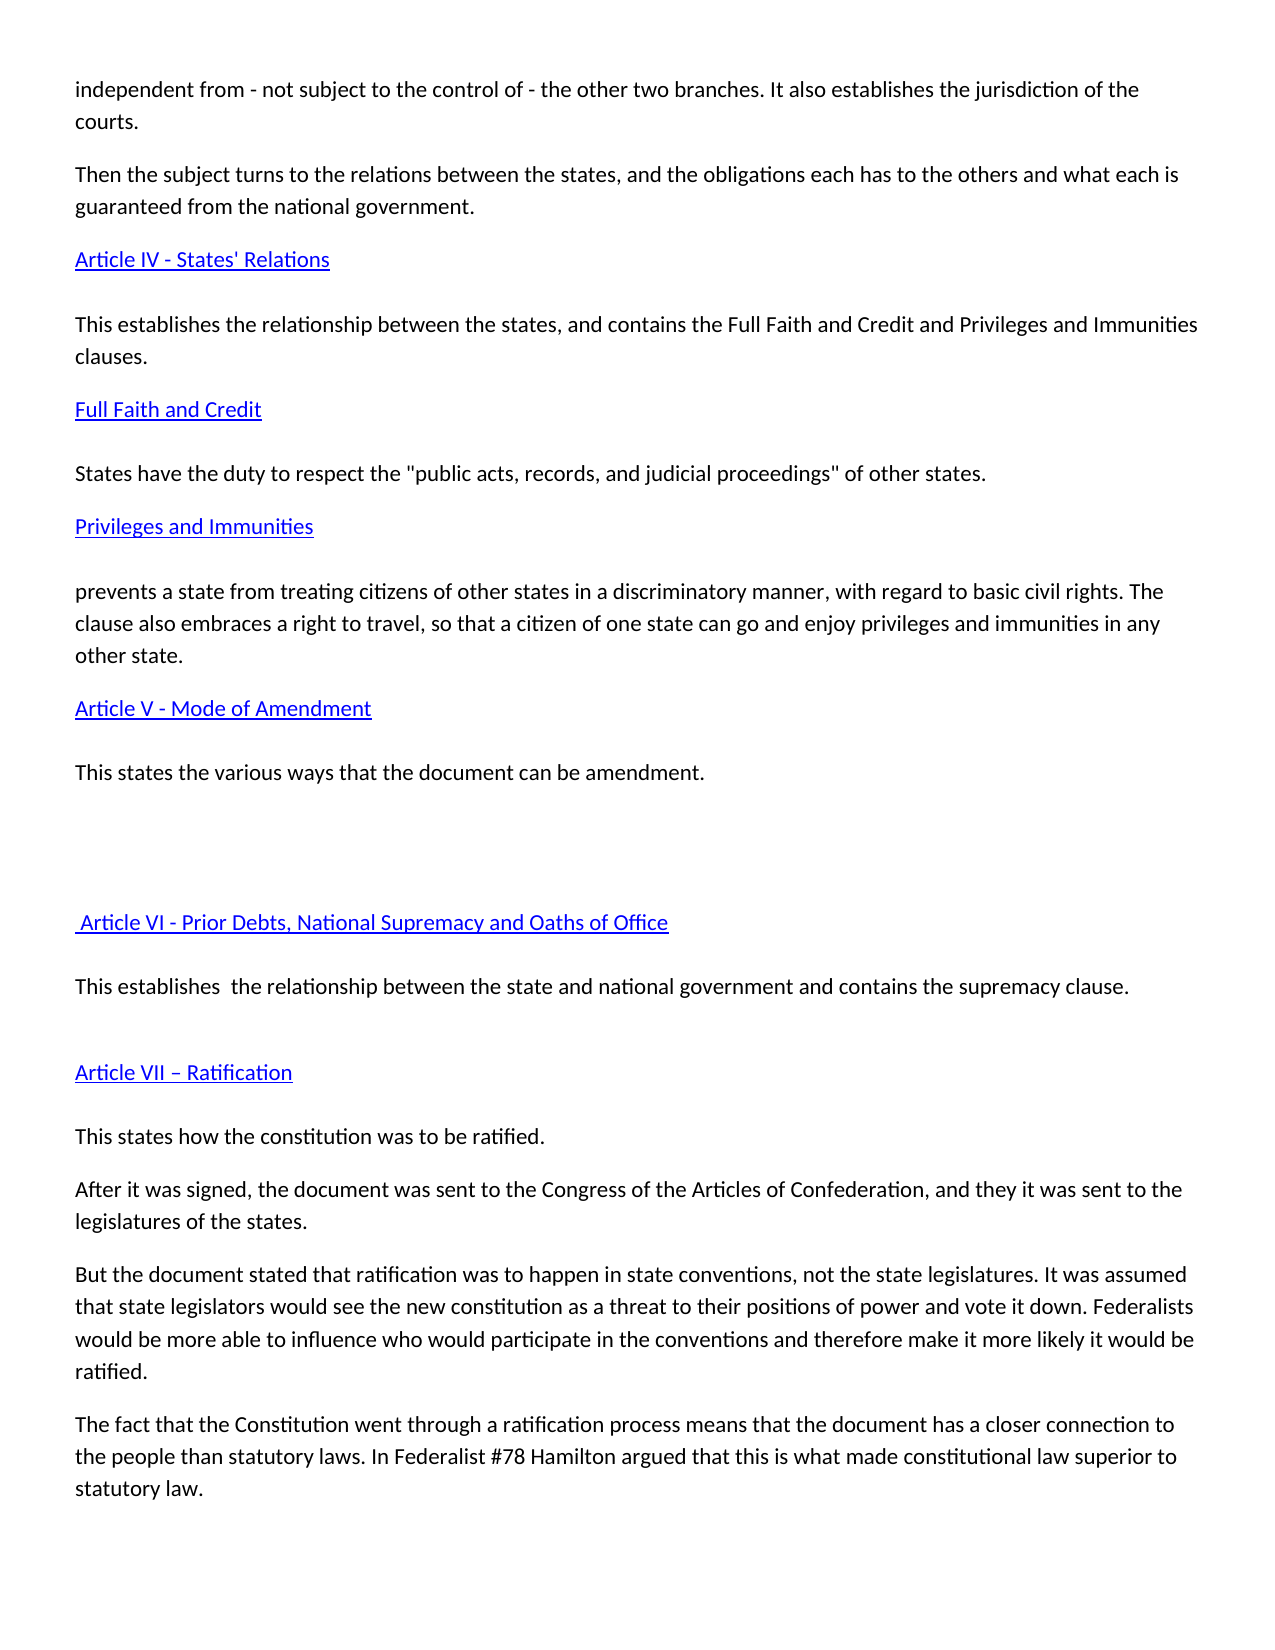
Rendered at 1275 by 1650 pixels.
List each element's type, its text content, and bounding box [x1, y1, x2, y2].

text Full Faith and Credit States have the duty to respect the "public acts, records, and judicial proceedings" of other states. [75, 395, 1200, 487]
text But the document stated that ratification was to happen in state conventions, not the state legislatures. It was assumed that state legislators would see the new constitution as a threat to their positions of power and vote it down. Federalists would be more able to influence who would participate in the conventions and therefore make it more likely it would be ratified. [75, 1260, 1200, 1385]
text Article VII – Ratification This states how the constitution was to be ratified. [75, 1058, 1200, 1150]
text After it was signed, the document was sent to the Congress of the Articles of Confederation, and they it was sent to the legislatures of the states. [75, 1175, 1200, 1235]
text Privileges and Immunities prevents a state from treating citizens of other states in a discriminatory manner, with regard to basic civil rights. The clause also embraces a right to travel, so that a citizen of one state can go and enjoy privileges and immunities in any other state. [75, 512, 1200, 669]
text Article IV - States' Relations This establishes the relationship between the states, and contains the Full Faith and Credit and Privileges and Immunities clauses. [75, 245, 1200, 370]
text Article V - Mode of Amendment This states the various ways that the document can be amendment. [75, 694, 1200, 787]
text The fact that the Constitution went through a ratification process means that the document has a closer connection to the people than statutory laws. In Federalist #78 Hamilton argued that this is what made constitutional law superior to statutory law. [75, 1410, 1200, 1502]
text Article VI - Prior Debts, National Supremacy and Oaths of Office This establishes the relationship between the state and national government and contains the supremacy clause. [75, 812, 1200, 1033]
text Then the subject turns to the relations between the states, and the obligations each has to the others and what each is guaranteed from the national government. [75, 160, 1200, 220]
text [75, 75, 1200, 135]
